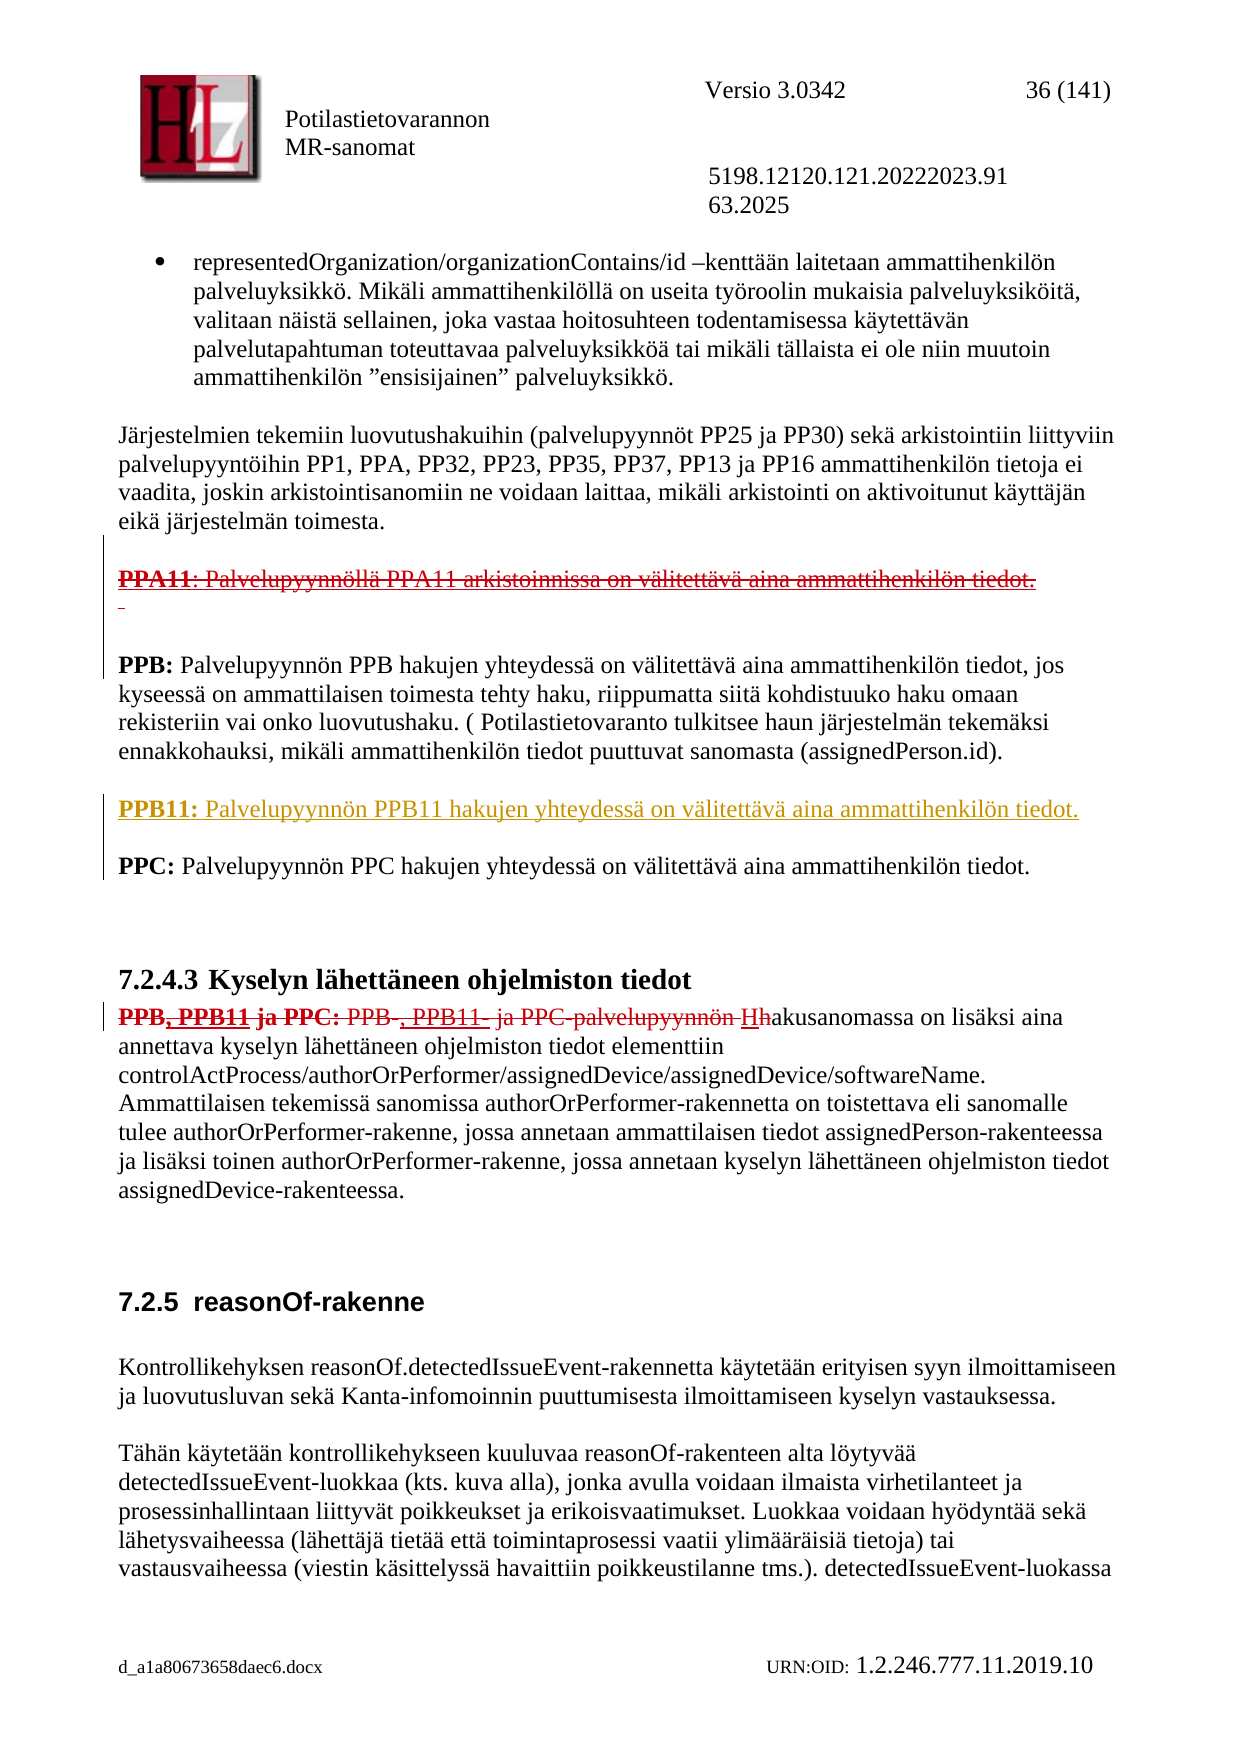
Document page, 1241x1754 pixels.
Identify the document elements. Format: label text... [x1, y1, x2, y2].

text akusanomassa on lisäksi aina annettava kyselyn lähettäneen ohjelmiston tiedot elementtiin controlActProcess/authorOrPerformer/assignedDevice/assignedDevice/softwareName. Ammattilaisen tekemissä sanomissa authorOrPerformer-rakennetta on toistettava eli sanomalle tulee authorOrPerformer-rakenne, jossa annetaan ammattilaisen tiedot assignedPerson-rakenteessa ja lisäksi toinen authorOrPerformer-rakenne, jossa annetaan kyselyn lähettäneen ohjelmiston tiedot assignedDevice-rakenteessa. [118, 1002, 1122, 1203]
list representedOrganization/organizationContains/id –kenttään laitetaan ammattihenkilön palveluyksikkö. Mikäli ammattihenkilöllä on useita työroolin mukaisia palveluyksiköitä, valitaan näistä sellainen, joka vastaa hoitosuhteen todentamisessa käytettävän palvelutapahtuman toteuttavaa palveluyksikköä tai mikäli tällaista ei ole niin muutoin ammattihenkilön ”ensisijainen” palveluyksikkö. [156, 247, 1122, 391]
text Kontrollikehyksen reasonOf.detectedIssueEvent-rakennetta käytetään erityisen syyn ilmoittamiseen ja luovutusluvan sekä Kanta-infomoinnin puuttumisesta ilmoittamiseen kyselyn vastauksessa. [118, 1352, 1122, 1410]
subtitle reasonOf-rakenne [118, 1286, 1122, 1317]
text Järjestelmien tekemiin luovutushakuihin (palvelupyynnöt PP25 ja PP30) sekä arkistointiin liittyviin palvelupyyntöihin PP1, PPA, PP32, PP23, PP35, PP37, PP13 ja PP16 ammattihenkilön tietoja ei vaadita, joskin arkistointisanomiin ne voidaan laittaa, mikäli arkistointi on aktivoitunut käyttäjän eikä järjestelmän toimesta. [118, 420, 1122, 535]
picture [140, 75, 263, 183]
text PPB: Palvelupyynnön PPB hakujen yhteydessä on välitettävä aina ammattihenkilön tiedot, jos kyseessä on ammattilaisen toimesta tehty haku, riippumatta siitä kohdistuuko haku omaan rekisteriin vai onko luovutushaku. ( Potilastietovaranto tulkitsee haun järjestelmän tekemäksi ennakkohauksi, mikäli ammattihenkilön tiedot puuttuvat sanomasta (assignedPerson.id). [118, 650, 1122, 765]
text PPC: Palvelupyynnön PPC hakujen yhteydessä on välitettävä aina ammattihenkilön tiedot. [118, 851, 1122, 880]
subtitle Kyselyn lähettäneen ohjelmiston tiedot [118, 962, 1122, 996]
